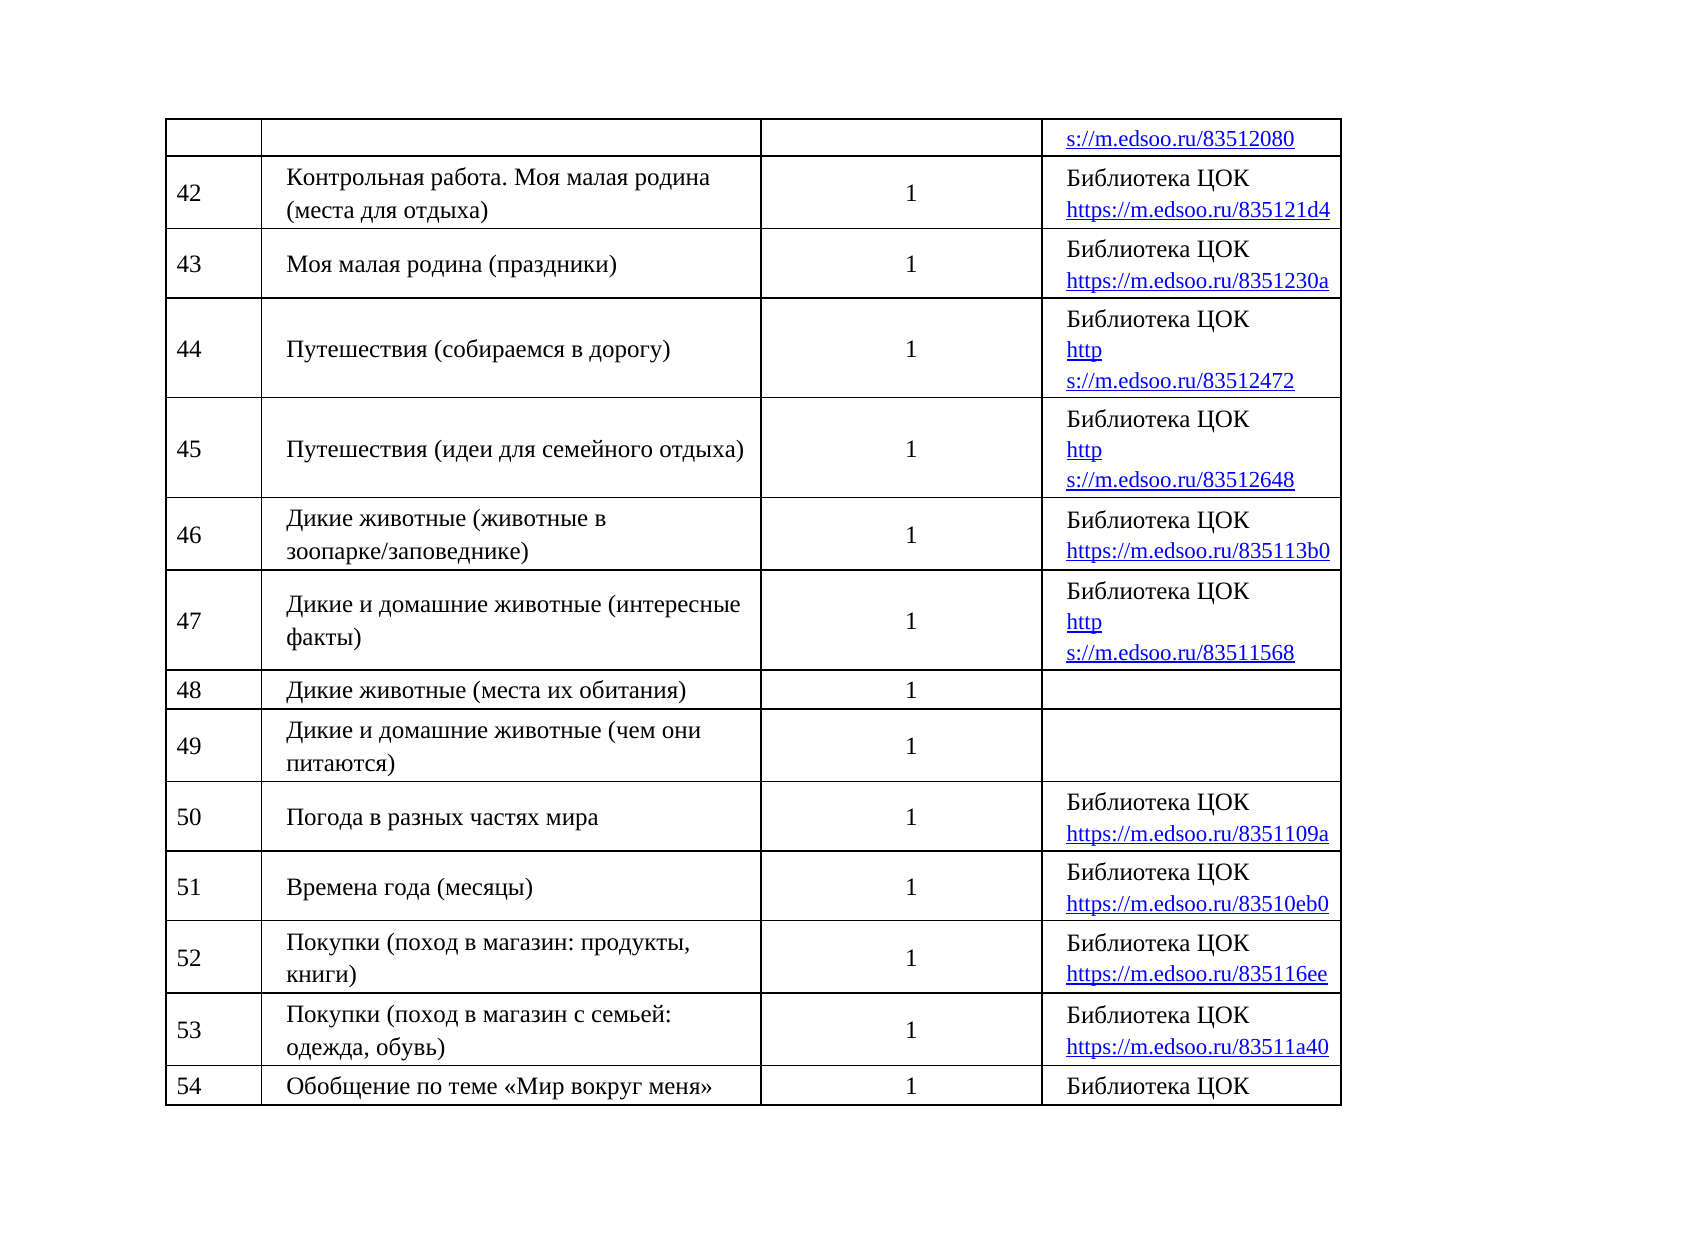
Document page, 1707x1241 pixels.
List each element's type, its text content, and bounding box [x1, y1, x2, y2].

table_cell 1 [762, 120, 1041, 155]
table_cell 43 [167, 229, 261, 297]
table_cell Дикие и домашние животные (чем они питаются) [262, 710, 760, 781]
table_cell Библиотека ЦОК https://m.edsoo.ru/8351109a [1043, 782, 1340, 850]
table_cell 51 [167, 852, 261, 920]
table_cell 49 [167, 710, 261, 781]
table_cell 1 [762, 852, 1041, 920]
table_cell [262, 1066, 760, 1104]
table_cell 1 [762, 571, 1041, 669]
table_cell Библиотека ЦОК https://m.edsoo.ru/835116ee [1043, 921, 1340, 992]
table_cell 41 [167, 120, 261, 155]
table_cell 52 [167, 921, 261, 992]
table_cell Покупки (поход в магазин: продукты, книги) [262, 921, 760, 992]
table_cell 1 [762, 921, 1041, 992]
table_cell 54 [167, 1066, 261, 1104]
table_cell Погода в разных частях мира [262, 782, 760, 850]
table_cell 50 [167, 782, 261, 850]
table_cell 1 [762, 710, 1041, 781]
table_cell 48 [167, 671, 261, 708]
table_cell 45 [167, 398, 261, 497]
table_cell Библиотека ЦОК https://m.edsoo.ru/83512472 [1043, 299, 1340, 397]
table_cell Покупки (поход в магазин с семьей: одежда, обувь) [262, 994, 760, 1064]
table_cell 1 [762, 782, 1041, 850]
table_cell 1 [762, 671, 1041, 708]
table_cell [1043, 1066, 1340, 1104]
table_cell Библиотека ЦОК https://m.edsoo.ru/835113b0 [1043, 498, 1340, 569]
table_cell Библиотека ЦОК https://m.edsoo.ru/83512648 [1043, 398, 1340, 497]
table_cell Библиотека ЦОК https://m.edsoo.ru/83511568 [1043, 571, 1340, 669]
table_cell Библиотека ЦОК https://m.edsoo.ru/8351230a [1043, 229, 1340, 297]
table_cell 1 [762, 1066, 1041, 1104]
table_cell Дикие животные (места их обитания) [262, 671, 760, 708]
table_cell Дикие животные (животные в зоопарке/заповеднике) [262, 498, 760, 569]
table_cell [1043, 710, 1340, 781]
table_cell 1 [762, 229, 1041, 297]
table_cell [262, 120, 760, 155]
table_cell Путешествия (идеи для семейного отдыха) [262, 398, 760, 497]
table_cell 53 [167, 994, 261, 1064]
table_cell 47 [167, 571, 261, 669]
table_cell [1043, 120, 1340, 155]
table_cell Библиотека ЦОК https://m.edsoo.ru/83511a40 [1043, 994, 1340, 1064]
table_cell Контрольная работа. Моя малая родина (места для отдыха) [262, 157, 760, 227]
table_cell Дикие и домашние животные (интересные факты) [262, 571, 760, 669]
table_cell 42 [167, 157, 261, 227]
table_cell 1 [762, 994, 1041, 1064]
table_cell 44 [167, 299, 261, 397]
table_cell Библиотека ЦОК https://m.edsoo.ru/83510eb0 [1043, 852, 1340, 920]
table_cell Моя малая родина (праздники) [262, 229, 760, 297]
table_cell 1 [762, 157, 1041, 227]
table_cell Времена года (месяцы) [262, 852, 760, 920]
table_cell Путешествия (собираемся в дорогу) [262, 299, 760, 397]
table_cell 1 [762, 299, 1041, 397]
table_cell Библиотека ЦОК https://m.edsoo.ru/835121d4 [1043, 157, 1340, 227]
table_cell 1 [762, 498, 1041, 569]
table_cell 46 [167, 498, 261, 569]
table_cell 1 [762, 398, 1041, 497]
table_cell [1043, 671, 1340, 708]
